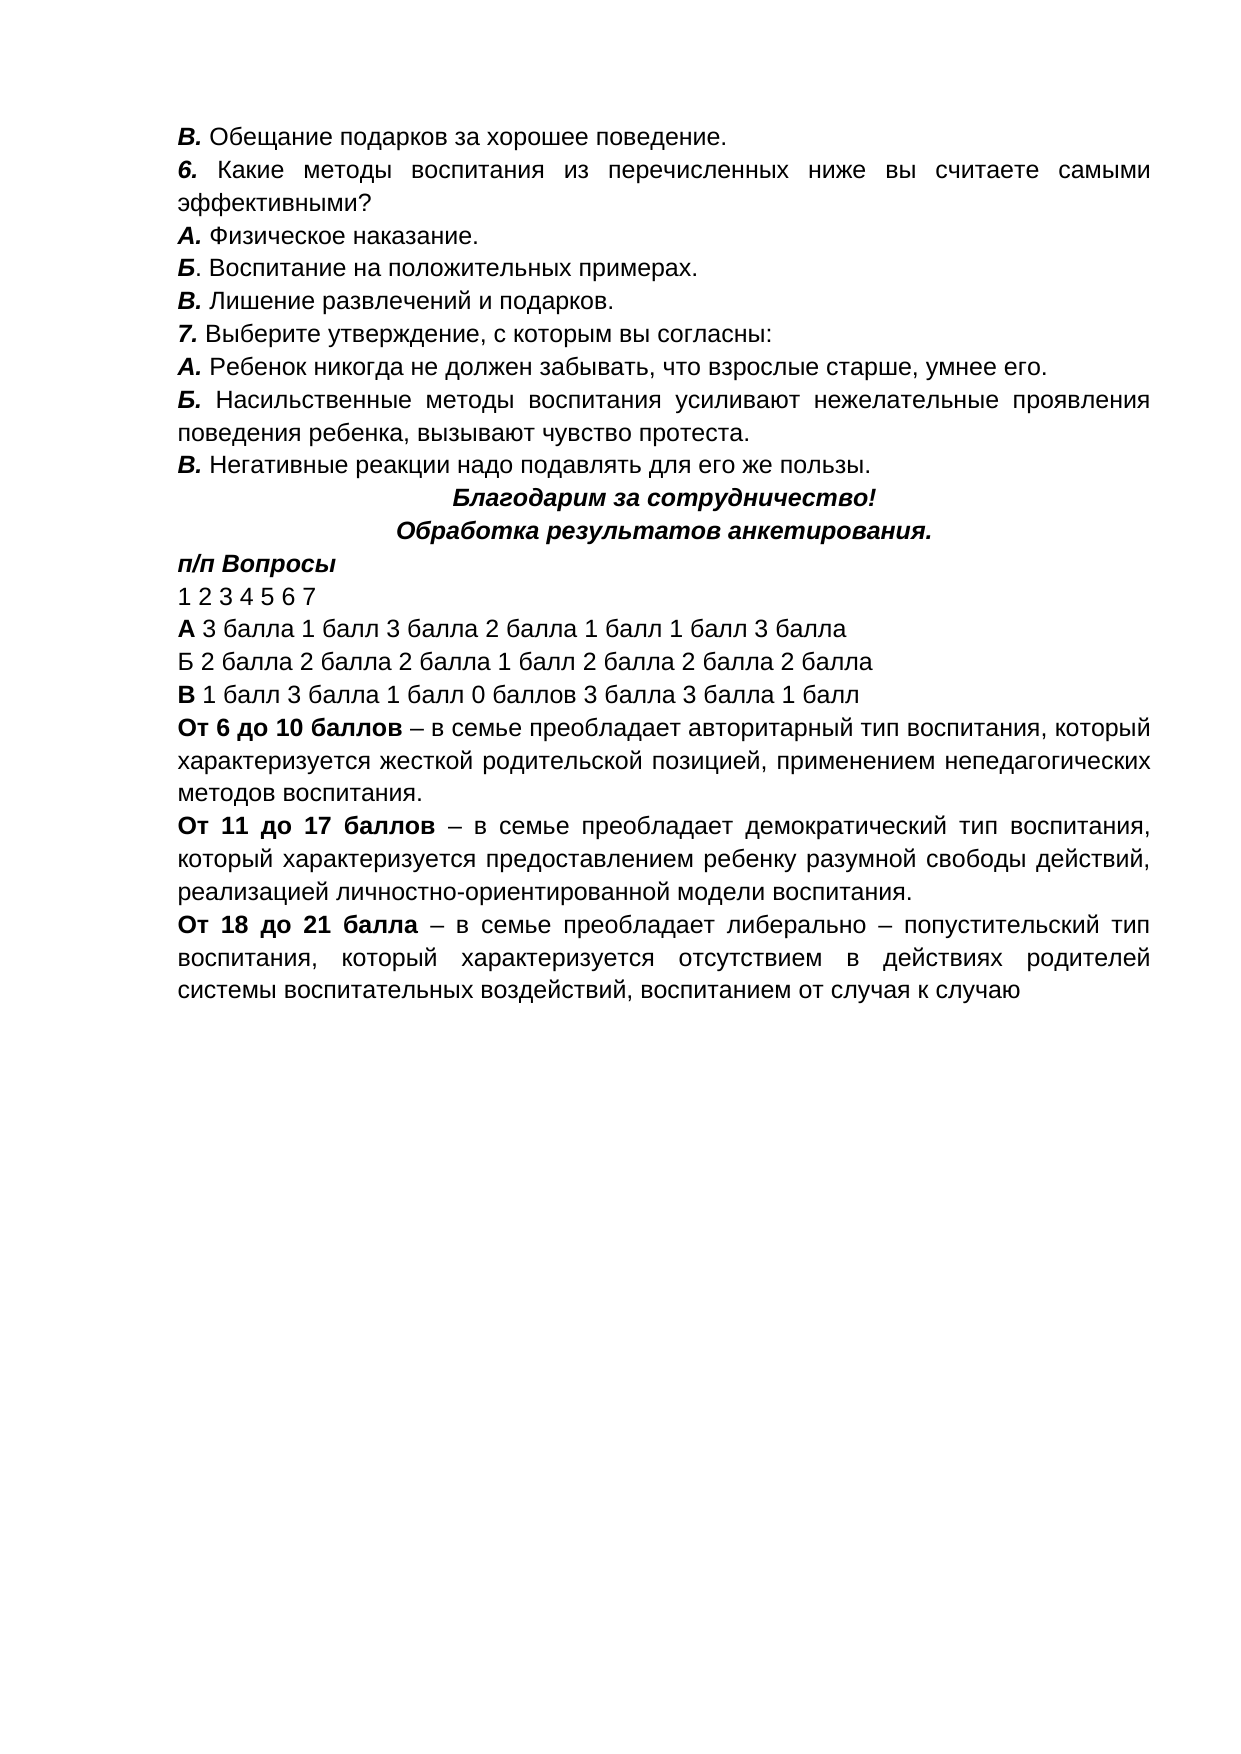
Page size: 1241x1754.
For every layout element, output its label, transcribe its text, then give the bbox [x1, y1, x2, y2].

text От 11 до 17 баллов – в семье преобладает демократический тип воспитания, который характеризуется предоставлением ребенку разумной свободы действий, реализацией личностно-ориентированной модели воспитания. [177, 807, 1152, 906]
text Б. Насильственные методы воспитания усиливают нежелательные проявления поведения ребенка, вызывают чувство протеста. [177, 381, 1152, 446]
text Б 2 балла 2 балла 2 балла 1 балл 2 балла 2 балла 2 балла [177, 643, 1152, 676]
text А. Ребенок никогда не должен забывать, что взрослые старше, умнее его. [177, 348, 1152, 381]
text 7. Выберите утверждение, с которым вы согласны: [177, 315, 1152, 348]
text 1 2 3 4 5 6 7 [177, 577, 1152, 610]
text В. Лишение развлечений и подарков. [177, 282, 1152, 315]
text От 6 до 10 баллов – в семье преобладает авторитарный тип воспитания, который характеризуется жесткой родительской позицией, применением непедагогических методов воспитания. [177, 709, 1152, 807]
text Обработка результатов анкетирования. [177, 512, 1152, 545]
text А 3 балла 1 балл 3 балла 2 балла 1 балл 1 балл 3 балла [177, 610, 1152, 643]
text А. Физическое наказание. [177, 217, 1152, 249]
text п/п Вопросы [177, 545, 1152, 577]
text От 18 до 21 балла – в семье преобладает либерально – попустительский тип воспитания, который характеризуется отсутствием в действиях родителей системы воспитательных воздействий, воспитанием от случая к случаю [177, 906, 1152, 1004]
text Благодарим за сотрудничество! [177, 479, 1152, 512]
text 6. Какие методы воспитания из перечисленных ниже вы считаете самыми эффективными? [177, 151, 1152, 217]
text В 1 балл 3 балла 1 балл 0 баллов 3 балла 3 балла 1 балл [177, 676, 1152, 709]
text В. Негативные реакции надо подавлять для его же пользы. [177, 446, 1152, 479]
text В. Обещание подарков за хорошее поведение. [177, 118, 1152, 151]
text Б. Воспитание на положительных примерах. [177, 249, 1152, 282]
